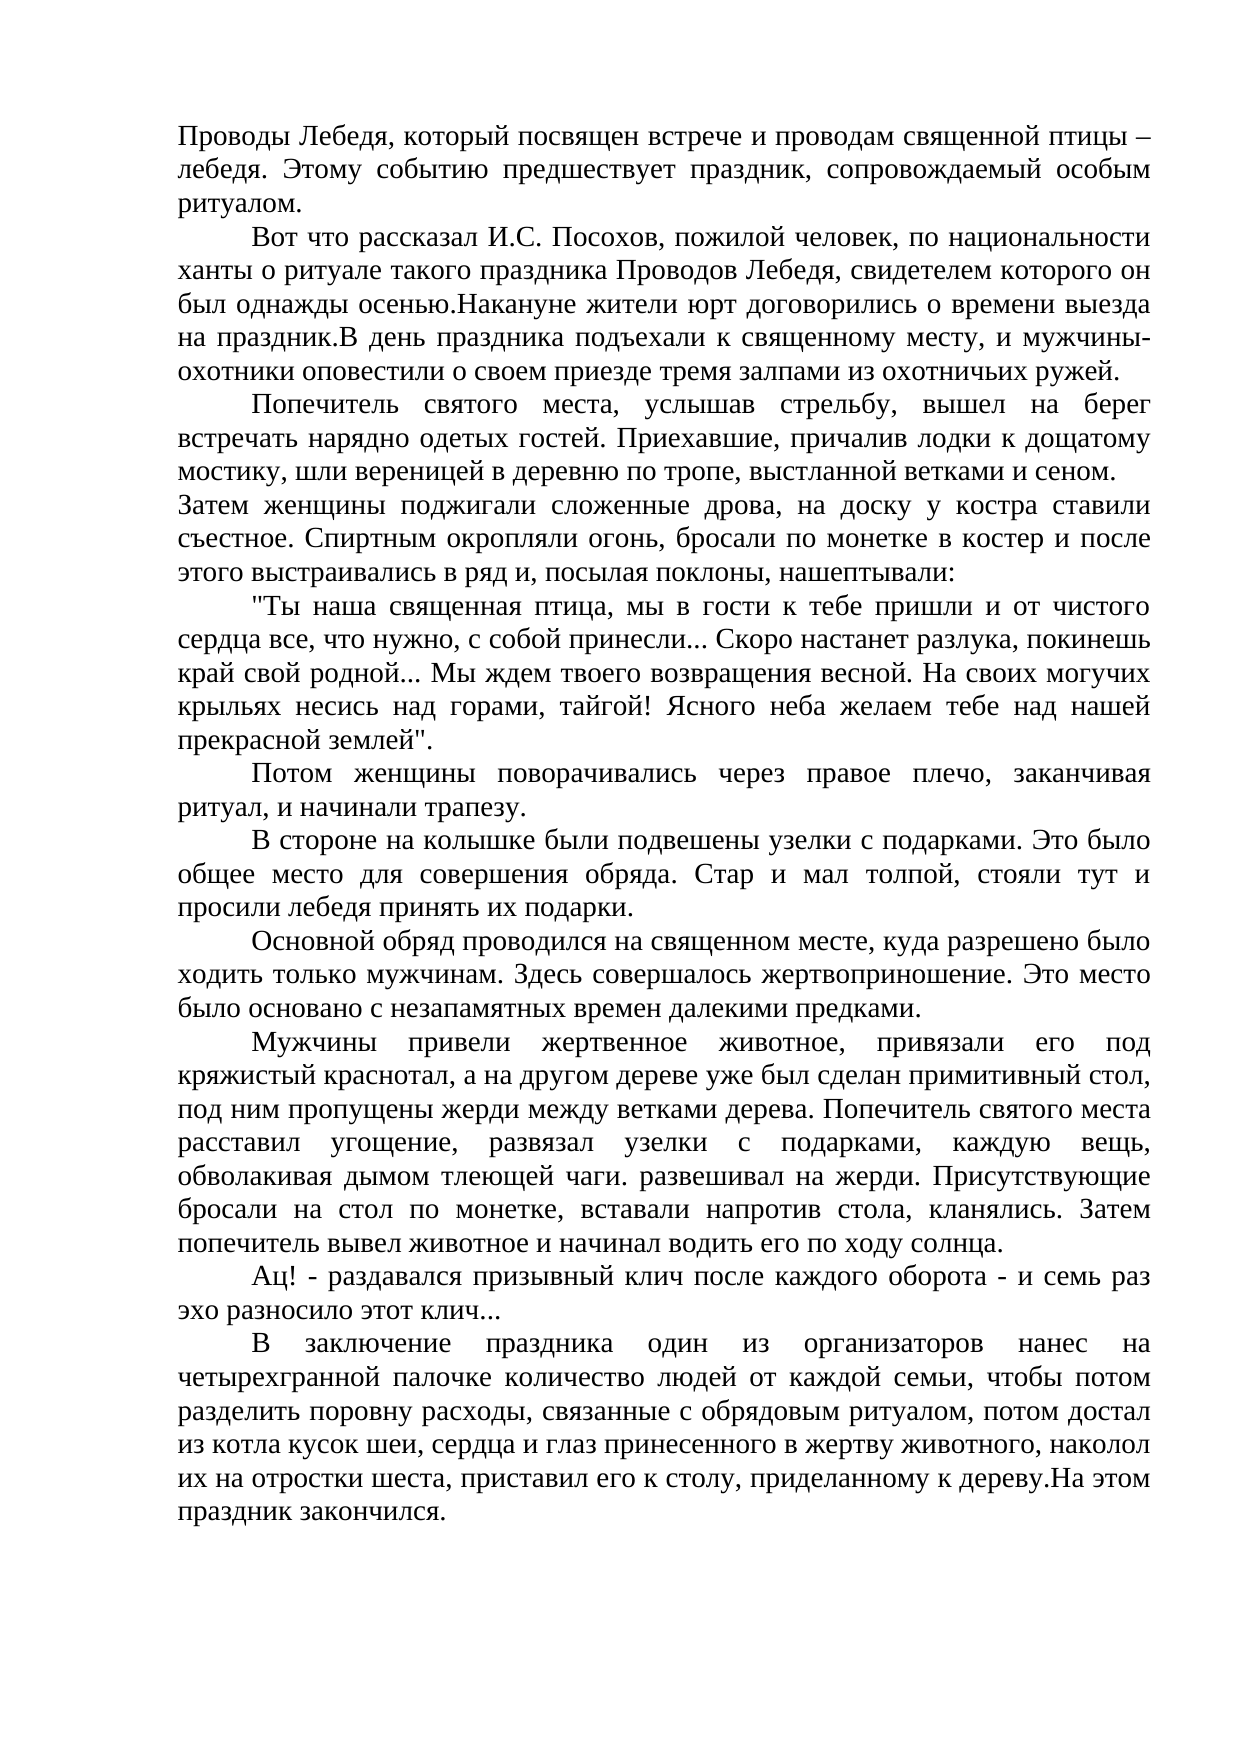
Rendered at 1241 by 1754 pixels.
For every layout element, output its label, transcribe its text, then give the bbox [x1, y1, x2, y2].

text В заключение праздника один из организаторов нанес на четырехгранной палочке количество людей от каждой семьи, чтобы потом разделить поровну расходы, связанные с обрядовым ритуалом, потом достал из котла кусок шеи, сердца и глаз принесенного в жертву животного, наколол их на отростки шеста, приставил его к столу, приделанному к дереву.На этом праздник закончился. [177, 1326, 1152, 1527]
text Вот что рассказал И.С. Посохов, пожилой человек, по национальности ханты о ритуале такого праздника Проводов Лебедя, свидетелем которого он был однажды осенью.Накануне жители юрт договорились о времени выезда на праздник.В день праздника подъехали к священному месту, и мужчины-охотники оповестили о своем приезде тремя залпами из охотничьих ружей. [177, 219, 1152, 386]
text Затем женщины поджигали сложенные дрова, на доску у костра ставили съестное. Спиртным окропляли огонь, бросали по монетке в костер и после этого выстраивались в ряд и, посылая поклоны, нашептывали: [177, 487, 1152, 588]
text Мужчины привели жертвенное животное, привязали его под кряжистый краснотал, а на другом дереве уже был сделан примитивный стол, под ним пропущены жерди между ветками дерева. Попечитель святого места расставил угощение, развязал узелки с подарками, каждую вещь, обволакивая дымом тлеющей чаги. развешивал на жерди. Присутствующие бросали на стол по монетке, вставали напротив стола, кланялись. Затем попечитель вывел животное и начинал водить его по ходу солнца. [177, 1024, 1152, 1258]
text В стороне на колышке были подвешены узелки с подарками. Это было общее место для совершения обряда. Стар и мал толпой, стояли тут и просили лебедя принять их подарки. [177, 822, 1152, 923]
text Попечитель святого места, услышав стрельбу, вышел на берег встречать нарядно одетых гостей. Приехавшие, причалив лодки к дощатому мостику, шли вереницей в деревню по тропе, выстланной ветками и сеном. [177, 386, 1152, 487]
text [177, 118, 1152, 219]
text Ац! - раздавался призывный клич после каждого оборота - и семь раз эхо разносило этот клич... [177, 1258, 1152, 1326]
text "Ты наша священная птица, мы в гости к тебе пришли и от чистого сердца все, что нужно, с собой принесли... Скоро настанет разлука, покинешь край свой родной... Мы ждем твоего возвращения весной. На своих могучих крыльях несись над горами, тайгой! Ясного неба желаем тебе над нашей прекрасной землей". [177, 588, 1152, 755]
text Основной обряд проводился на священном месте, куда разрешено было ходить только мужчинам. Здесь совершалось жертвоприношение. Это место было основано с незапамятных времен далекими предками. [177, 923, 1152, 1024]
text Потом женщины поворачивались через правое плечо, заканчивая ритуал, и начинали трапезу. [177, 755, 1152, 822]
